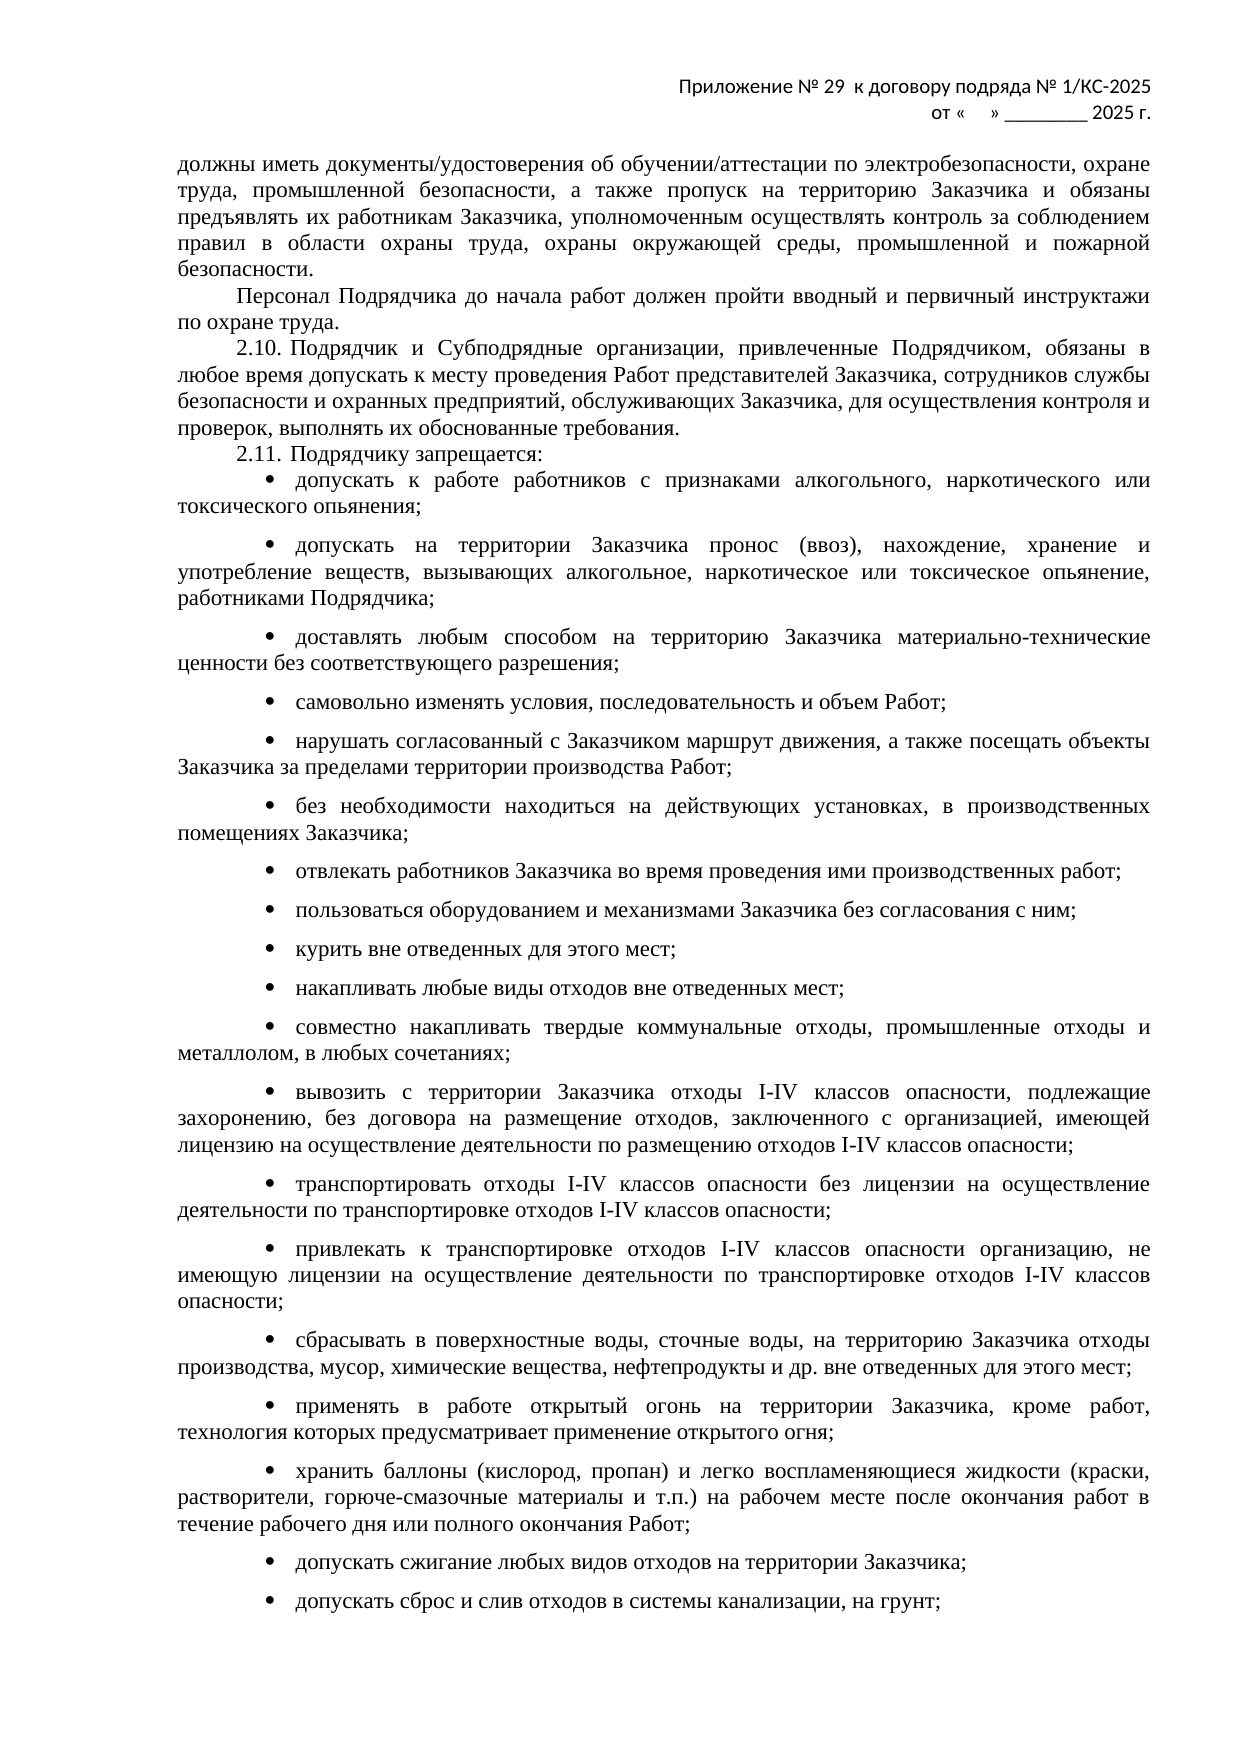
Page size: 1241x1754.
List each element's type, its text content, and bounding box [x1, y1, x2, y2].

list курить вне отведенных для этого мест; [177, 935, 1152, 962]
list вывозить с территории Заказчика отходы I-IV классов опасности, подлежащие захоронению, без договора на размещение отходов, заключенного с организацией, имеющей лицензию на осуществление деятельности по размещению отходов I-IV классов опасности; [177, 1078, 1152, 1157]
list сбрасывать в поверхностные воды, сточные воды, на территорию Заказчика отходы производства, мусор, химические вещества, нефтепродукты и др. вне отведенных для этого мест; [177, 1326, 1152, 1379]
list пользоваться оборудованием и механизмами Заказчика без согласования с ним; [177, 896, 1152, 923]
list без необходимости находиться на действующих установках, в производственных помещениях Заказчика; [177, 792, 1152, 845]
list применять в работе открытый огонь на территории Заказчика, кроме работ, технология которых предусматривает применение открытого огня; [177, 1392, 1152, 1444]
list совместно накапливать твердые коммунальные отходы, промышленные отходы и металлолом, в любых сочетаниях; [177, 1013, 1152, 1066]
list допускать к работе работников с признаками алкогольного, наркотического или токсического опьянения; [177, 466, 1152, 519]
list допускать сброс и слив отходов в системы канализации, на грунт; [177, 1587, 1152, 1614]
list нарушать согласованный с Заказчиком маршрут движения, а также посещать объекты Заказчика за пределами территории производства Работ; [177, 727, 1152, 780]
list допускать на территории Заказчика пронос (ввоз), нахождение, хранение и употребление веществ, вызывающих алкогольное, наркотическое или токсическое опьянение, работниками Подрядчика; [177, 531, 1152, 611]
list самовольно изменять условия, последовательность и объем Работ; [177, 688, 1152, 714]
text Персонал Подрядчика до начала работ должен пройти вводный и первичный инструктажи по охране труда. [177, 282, 1152, 334]
list хранить баллоны (кислород, пропан) и легко воспламеняющиеся жидкости (краски, растворители, горюче-смазочные материалы и т.п.) на рабочем месте после окончания работ в течение рабочего дня или полного окончания Работ; [177, 1457, 1152, 1536]
list привлекать к транспортировке отходов I-IV классов опасности организацию, не имеющую лицензии на осуществление деятельности по транспортировке отходов I-IV классов опасности; [177, 1235, 1152, 1314]
list накапливать любые виды отходов вне отведенных мест; [177, 974, 1152, 1000]
list транспортировать отходы I-IV классов опасности без лицензии на осуществление деятельности по транспортировке отходов I-IV классов опасности; [177, 1170, 1152, 1222]
list доставлять любым способом на территорию Заказчика материально-технические ценности без соответствующего разрешения; [177, 623, 1152, 676]
list Подрядчику запрещается: [177, 440, 1152, 466]
list допускать сжигание любых видов отходов на территории Заказчика; [177, 1548, 1152, 1575]
list Подрядчик и Субподрядные организации, привлеченные Подрядчиком, обязаны в любое время допускать к месту проведения Работ представителей Заказчика, сотрудников службы безопасности и охранных предприятий, обслуживающих Заказчика, для осуществления контроля и проверок, выполнять их обоснованные требования. [177, 334, 1152, 440]
list отвлекать работников Заказчика во время проведения ими производственных работ; [177, 857, 1152, 884]
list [177, 150, 1152, 282]
